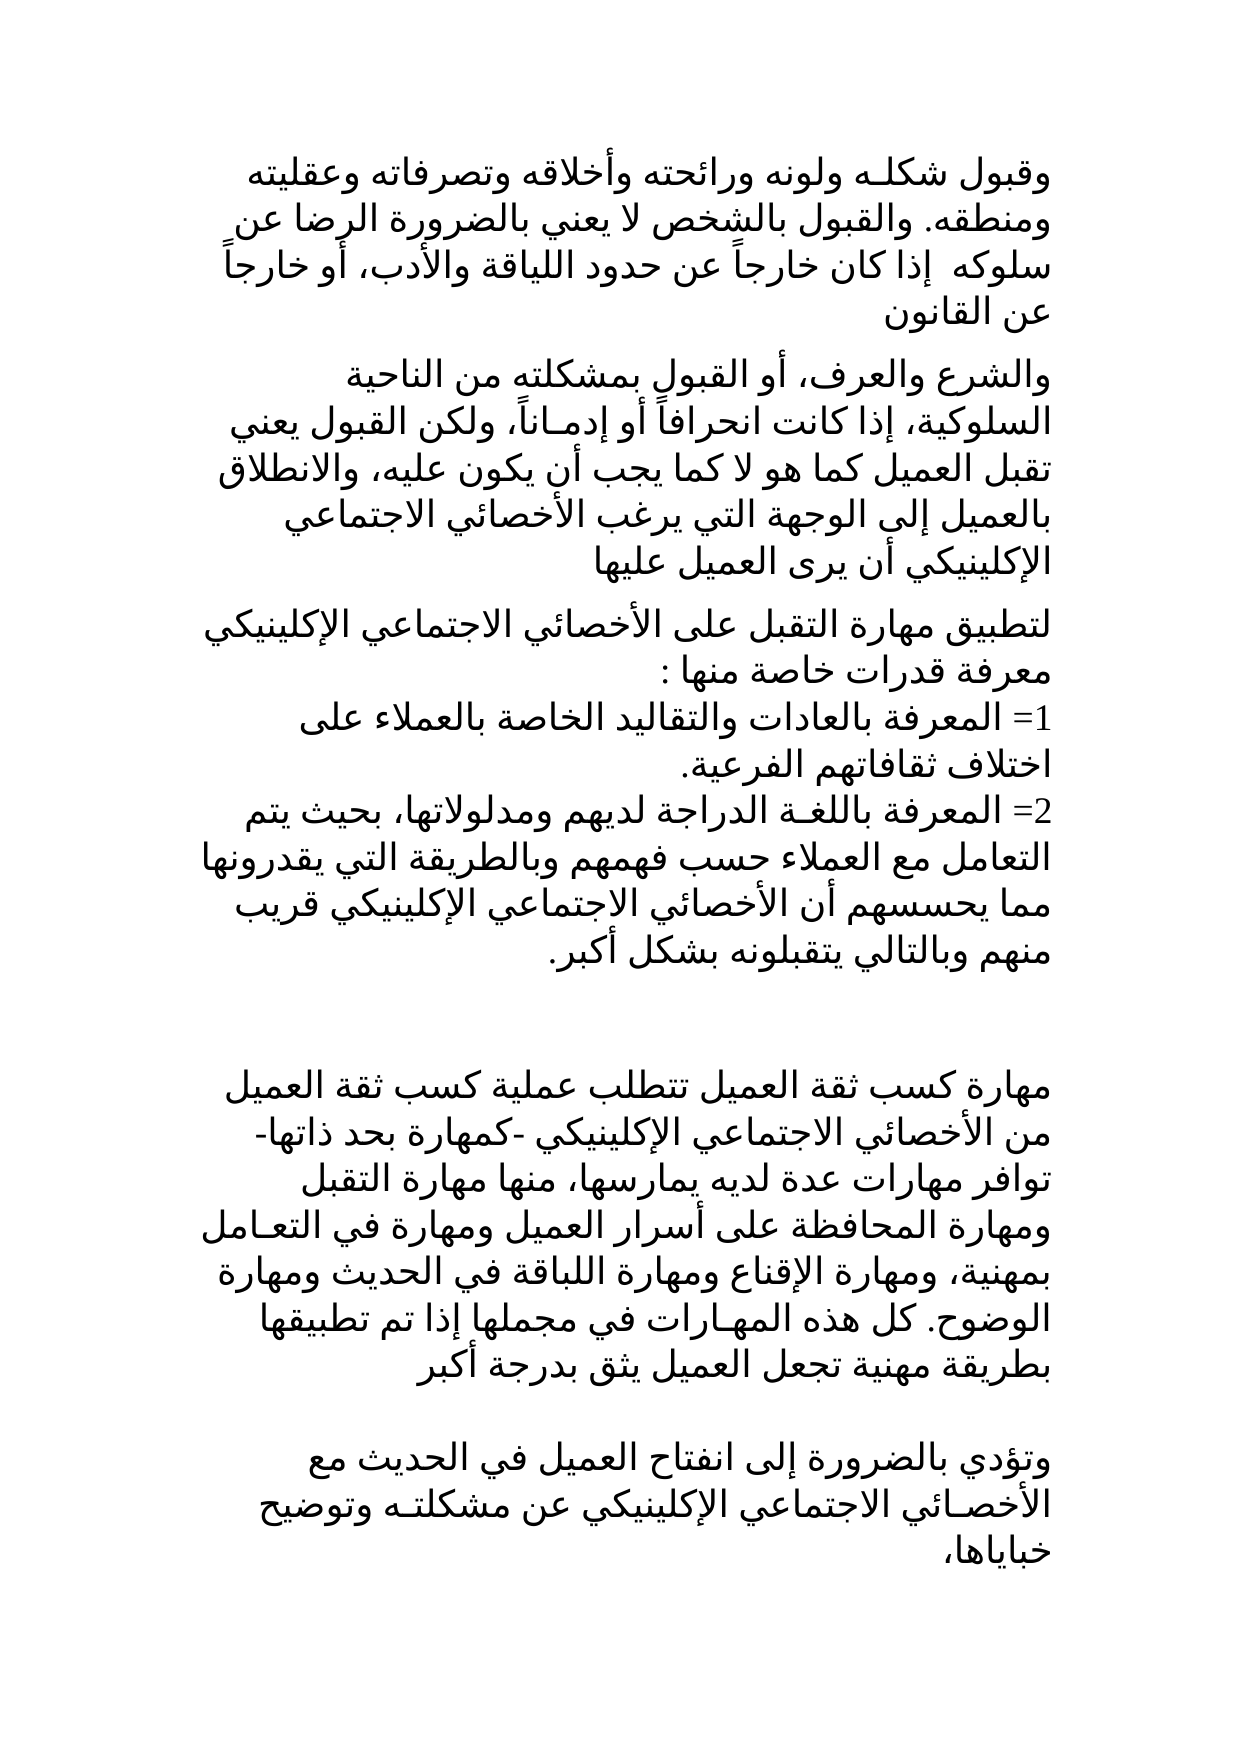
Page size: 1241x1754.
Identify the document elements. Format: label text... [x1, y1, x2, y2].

text والشرع والعرف، أو القبول بمشكلته من الناحية السلوكية، إذا كانت انحرافاً أو إدمـاناً، ولكن القبول يعني تقبل العميل كما هو لا كما يجب أن يكون عليه، والانطلاق بالعميل إلى الوجهة التي يرغب الأخصائي الاجتماعي الإكلينيكي أن يرى العميل عليها [187, 353, 1053, 582]
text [187, 1063, 1053, 1572]
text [187, 150, 1053, 333]
text لتطبيق مهارة التقبل على الأخصائي الاجتماعي الإكلينيكي معرفة قدرات خاصة منها : 1= المعرفة بالعادات والتقاليد الخاصة بالعملاء على اختلاف ثقافاتهم الفرعية. 2= المعرفة باللغـة الدراجة لديهم ومدلولاتها، بحيث يتم التعامل مع العملاء حسب فهمهم وبالطريقة التي يقدرونها مما يحسسهم أن الأخصائي الاجتماعي الإكلينيكي قريب منهم وبالتالي يتقبلونه بشكل أكبر. [187, 602, 1053, 971]
